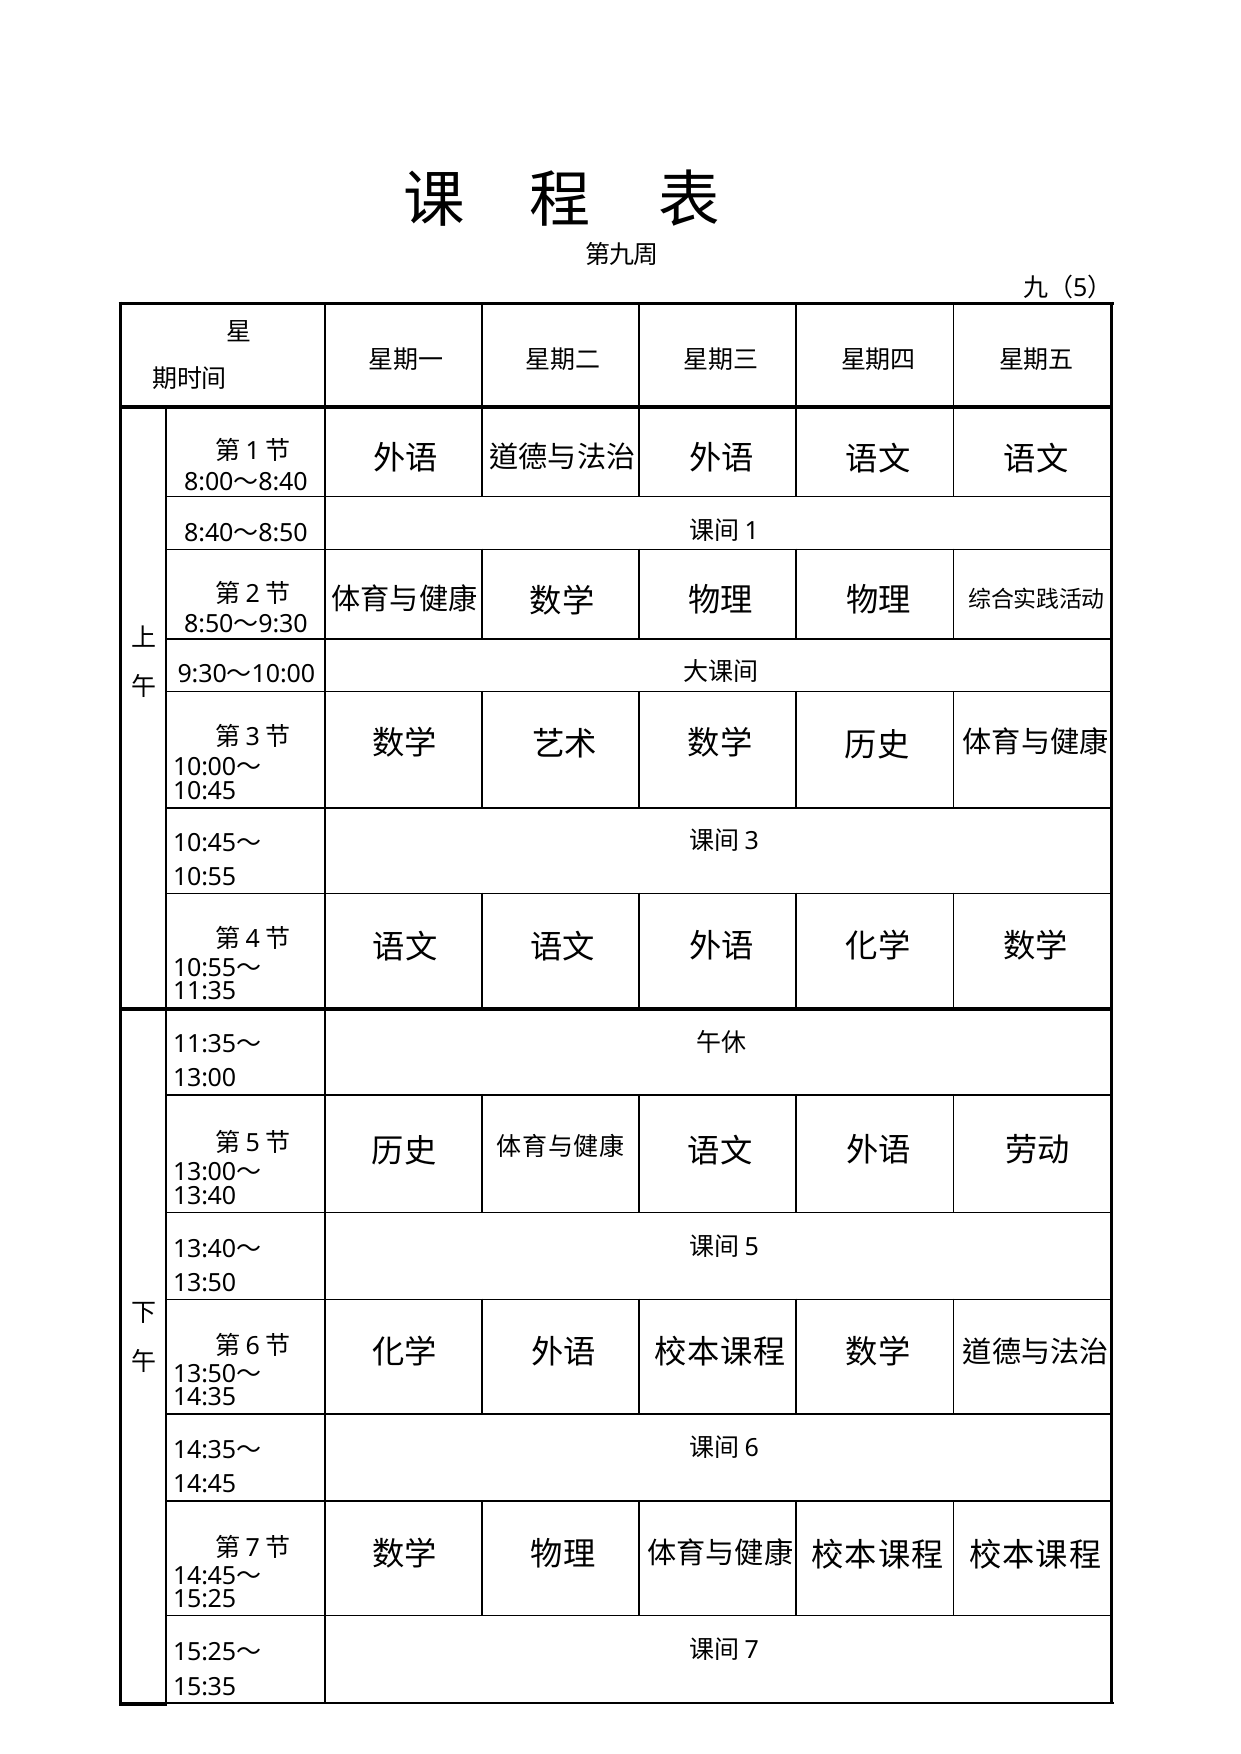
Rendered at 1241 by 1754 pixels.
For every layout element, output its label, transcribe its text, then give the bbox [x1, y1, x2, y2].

table_cell 化学 [326, 1300, 481, 1413]
table_cell 第1节 8:00～8:40 [167, 409, 324, 496]
table_header 星期五 [954, 305, 1110, 405]
table_header 星期时间 [122, 305, 324, 405]
table_cell 化学 [797, 894, 953, 1007]
table_cell 上 午 [122, 409, 165, 1007]
table_cell 体育与健康 [483, 1096, 638, 1212]
table_cell 语文 [483, 894, 638, 1007]
table_cell 体育与健康 [954, 692, 1110, 807]
table_cell 语文 [797, 409, 953, 496]
table_cell 外语 [797, 1096, 953, 1212]
text 课 程 表 [403, 159, 1116, 237]
table_cell 物理 [483, 1502, 638, 1614]
table_cell 道德与法治 [954, 1300, 1110, 1413]
table_cell 物理 [797, 550, 953, 638]
table_cell 第4节 10:55～11:35 [167, 894, 324, 1007]
table_cell 外语 [640, 894, 795, 1007]
table_header 星期三 [640, 305, 795, 405]
table_cell 第3节 10:00～10:45 [167, 692, 324, 807]
table_cell 外语 [326, 409, 481, 496]
table_cell 综合实践活动 [954, 550, 1110, 638]
table_cell 外语 [483, 1300, 638, 1413]
table_cell 历史 [326, 1096, 481, 1212]
table_cell 数学 [640, 692, 795, 807]
table_cell 14:35～14:45 [167, 1415, 324, 1500]
table_cell 午休 [326, 1011, 1110, 1094]
table_cell 校本课程 [954, 1502, 1110, 1614]
table_cell 第5节 13:00～13:40 [167, 1096, 324, 1212]
table_cell 历史 [797, 692, 953, 807]
table_cell 数学 [326, 692, 481, 807]
table_header 星期二 [483, 305, 638, 405]
table_cell 数学 [483, 550, 638, 638]
table_header 星期四 [797, 305, 953, 405]
table_cell 艺术 [483, 692, 638, 807]
table_cell 课间3 [326, 809, 1110, 893]
table_cell 课间7 [326, 1616, 1110, 1702]
table_cell 课间1 [326, 497, 1110, 548]
table_cell 第6节 13:50～14:35 [167, 1300, 324, 1413]
table_cell 第7节 14:45～15:25 [167, 1502, 324, 1614]
table_cell 11:35～13:00 [167, 1011, 324, 1094]
table_cell 13:40～13:50 [167, 1213, 324, 1298]
table_cell 体育与健康 [640, 1502, 795, 1614]
table_cell 15:25～15:35 [167, 1616, 324, 1702]
table_cell 校本课程 [640, 1300, 795, 1413]
text 第九周 [585, 237, 1116, 271]
table_cell 数学 [326, 1502, 481, 1614]
table_cell 体育与健康 [326, 550, 481, 638]
table_cell 10:45～10:55 [167, 809, 324, 893]
table_cell 语文 [640, 1096, 795, 1212]
table_cell 道德与法治 [483, 409, 638, 496]
table_cell 物理 [640, 550, 795, 638]
text 九（5） [120, 275, 1112, 302]
table_cell 课间6 [326, 1415, 1110, 1500]
table_cell 语文 [954, 409, 1110, 496]
table_cell 下 午 [122, 1011, 165, 1702]
table_cell 大课间 [326, 640, 1110, 691]
table_cell 第2节 8:50～9:30 [167, 550, 324, 638]
table_cell 语文 [326, 894, 481, 1007]
table_cell 校本课程 [797, 1502, 953, 1614]
table_header 星期一 [326, 305, 481, 405]
table_cell 劳动 [954, 1096, 1110, 1212]
table_cell 9:30～10:00 [167, 640, 324, 691]
table_cell 数学 [954, 894, 1110, 1007]
table_cell 数学 [797, 1300, 953, 1413]
table_cell 外语 [640, 409, 795, 496]
table_cell 课间5 [326, 1213, 1110, 1298]
table_cell 8:40～8:50 [167, 497, 324, 548]
